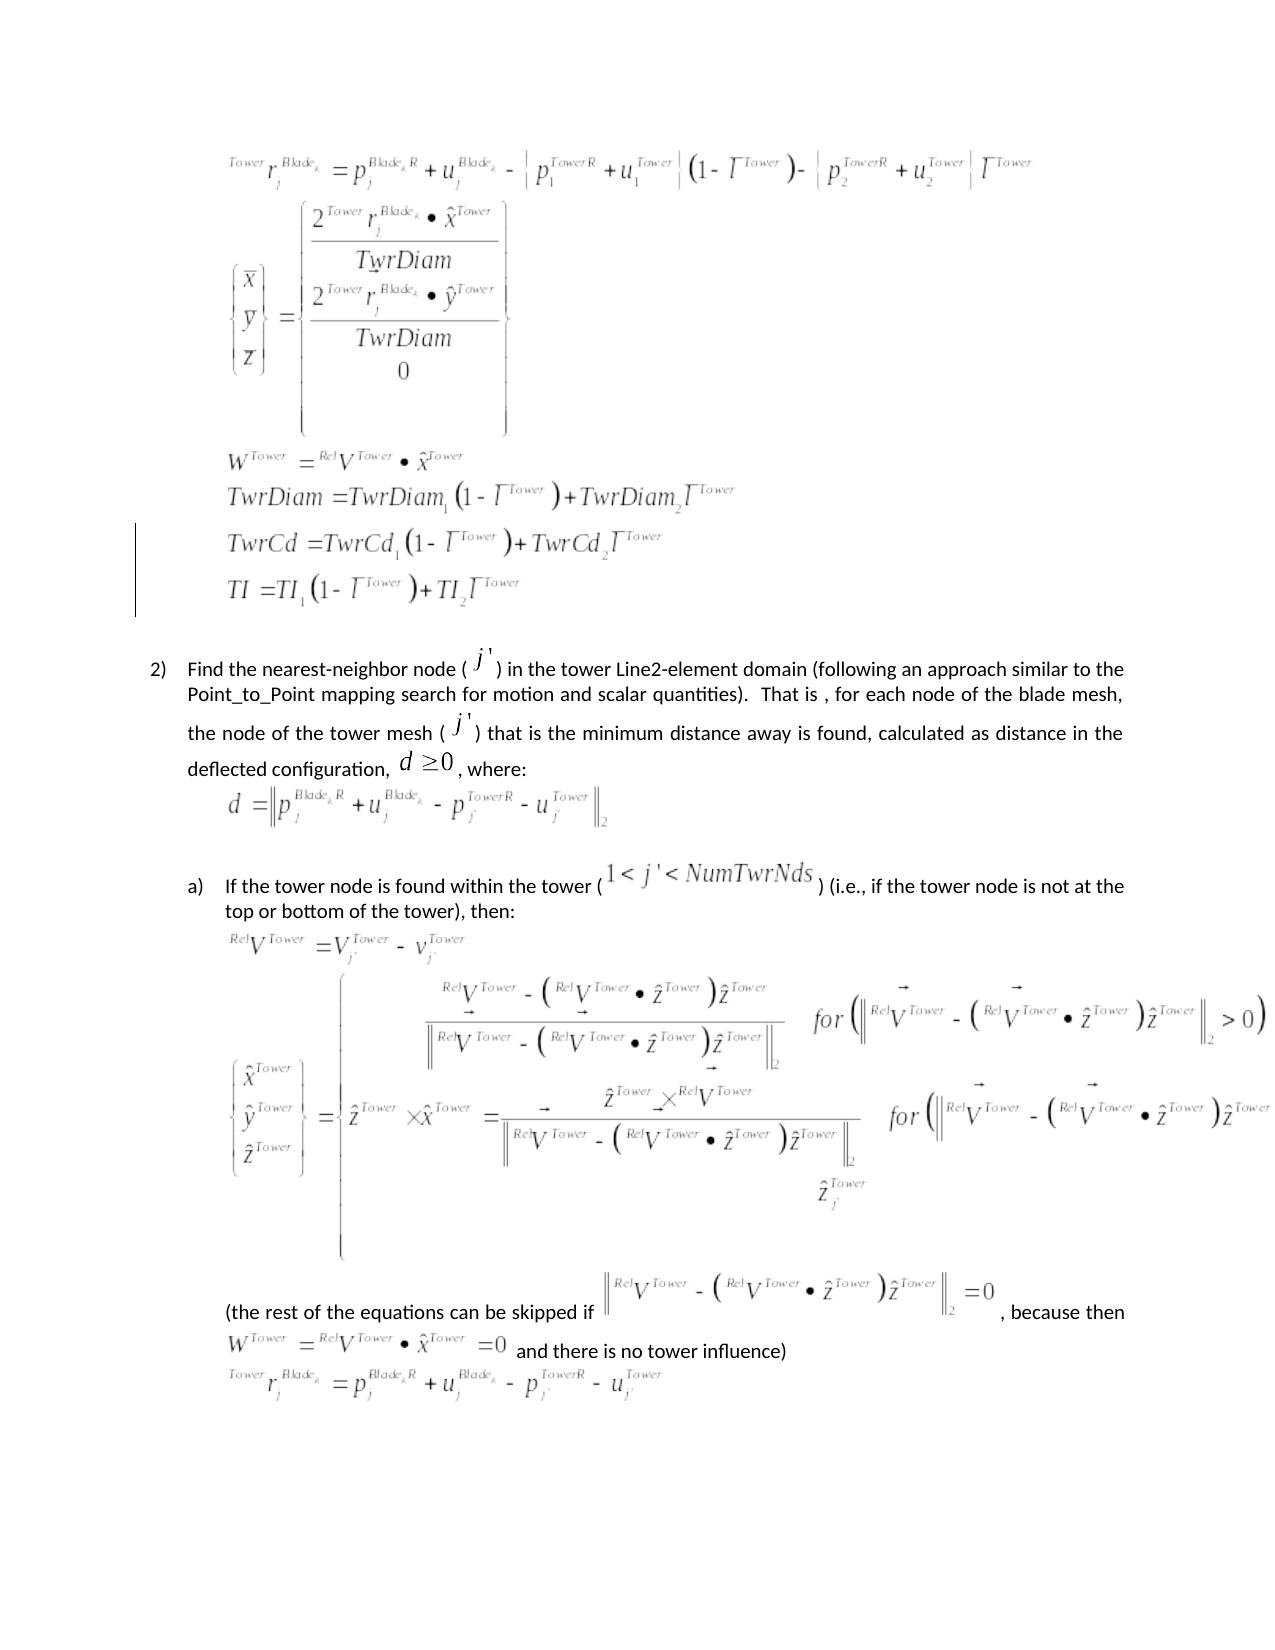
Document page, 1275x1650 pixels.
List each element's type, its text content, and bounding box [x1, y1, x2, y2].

list If the tower node is found within the tower () (i.e., if the tower node is not at the top or bottom of the tower), then: [187, 859, 1125, 924]
text (the rest of the equations can be skipped if , because then and there is no tower influence) [225, 970, 1125, 1364]
list Find the nearest-neighbor node () in the tower Line2-element domain (following an approach similar to the Point_to_Point mapping search for motion and scalar quantities). That is , for each node of the blade mesh, the node of the tower mesh () that is the minimum distance away is found, calculated as distance in the deflected configuration, , where: [150, 642, 1125, 781]
